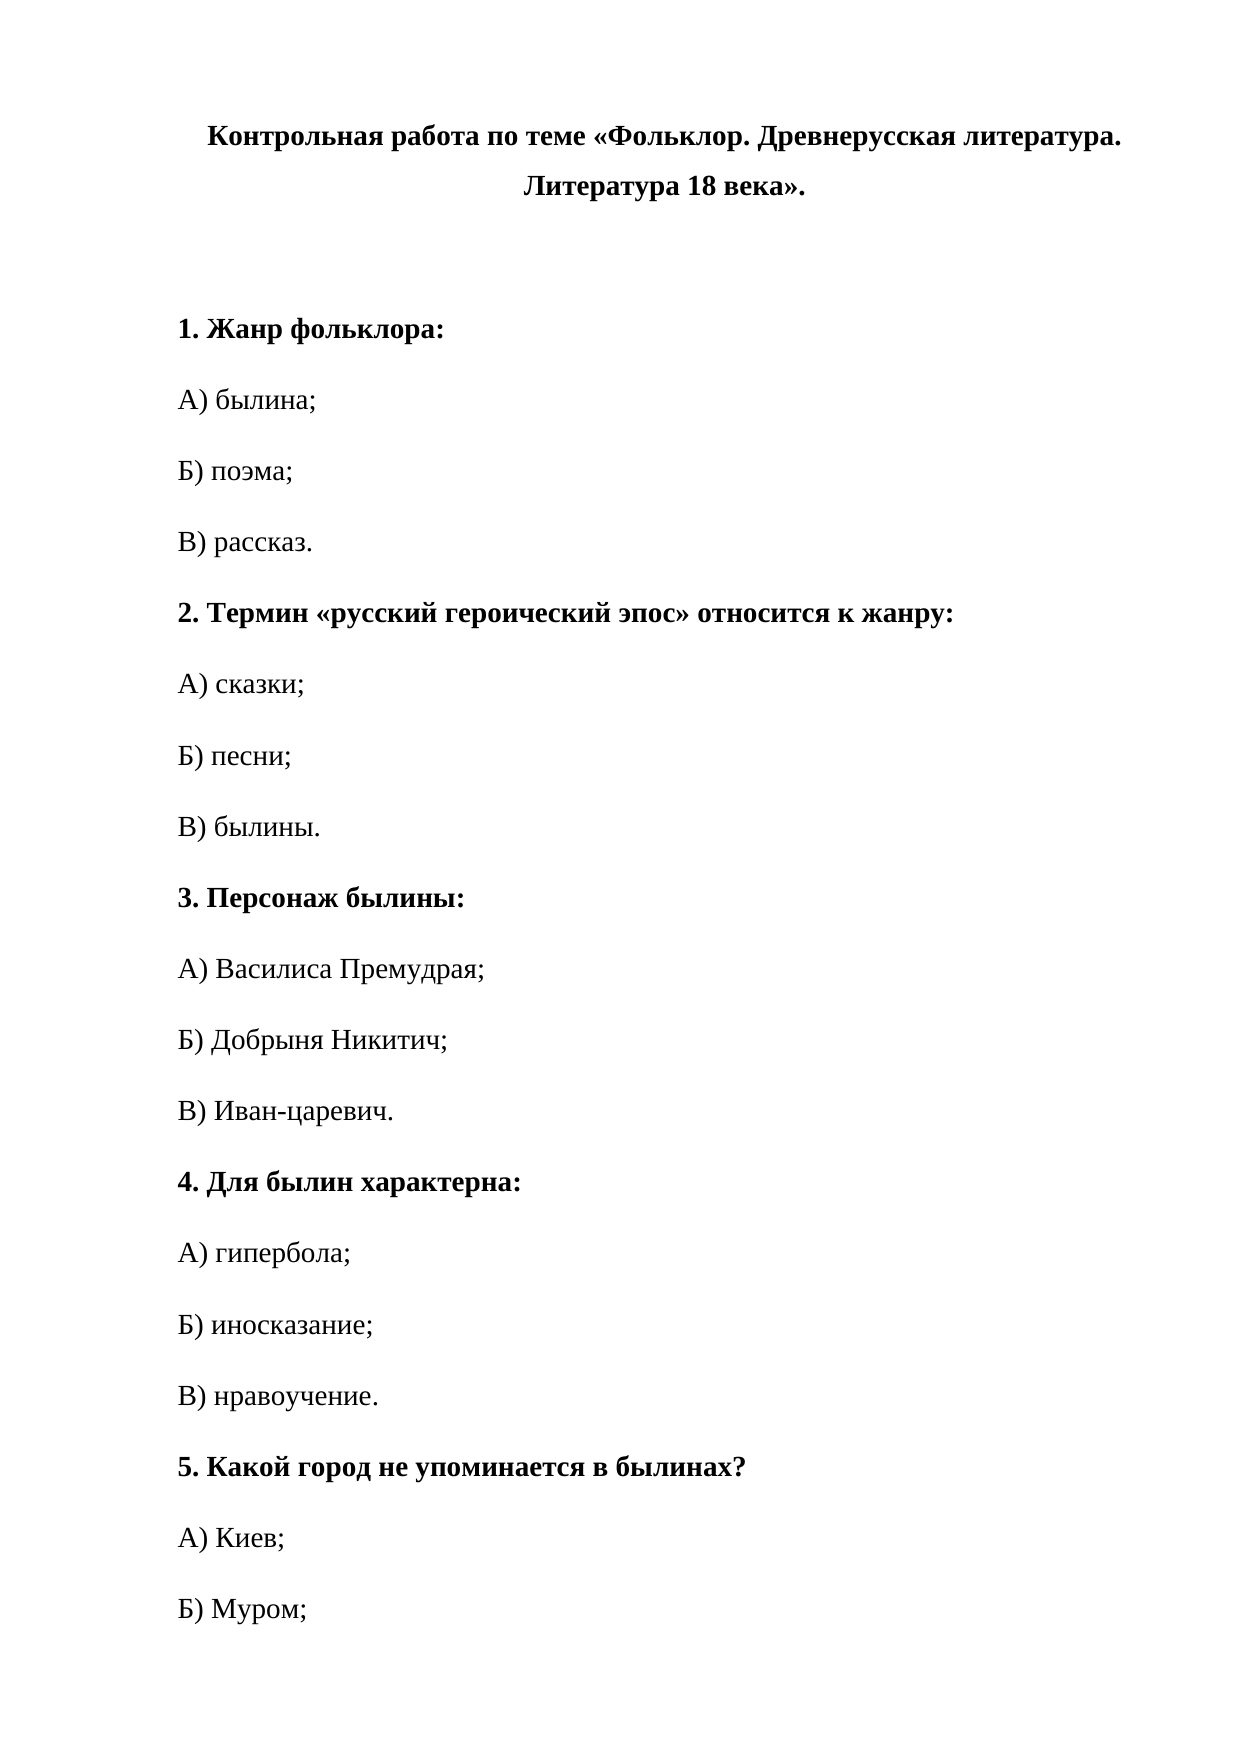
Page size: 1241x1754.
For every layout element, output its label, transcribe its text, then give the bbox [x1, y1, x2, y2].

text Б) поэма; [177, 453, 1152, 487]
text В) Иван-царевич. [177, 1093, 1152, 1127]
text А) Киев; [177, 1520, 1152, 1554]
text 1. Жанр фольклора: [177, 311, 1152, 344]
text Б) иносказание; [177, 1307, 1152, 1340]
text А) Василиса Премудрая; [177, 951, 1152, 984]
text А) сказки; [177, 666, 1152, 700]
text Б) Муром; [177, 1591, 1152, 1625]
text Контрольная работа по теме «Фольклор. Древнерусская литература. Литература 18 века». [177, 118, 1152, 202]
text В) нравоучение. [177, 1378, 1152, 1411]
text Б) Добрыня Никитич; [177, 1022, 1152, 1056]
text А) гипербола; [177, 1236, 1152, 1269]
text 5. Какой город не упоминается в былинах? [177, 1449, 1152, 1483]
text В) рассказ. [177, 524, 1152, 558]
text Б) песни; [177, 738, 1152, 771]
text 4. Для былин характерна: [177, 1164, 1152, 1198]
text В) былины. [177, 809, 1152, 842]
text А) былина; [177, 382, 1152, 415]
text 2. Термин «русский героический эпос» относится к жанру: [177, 595, 1152, 629]
text 3. Персонаж былины: [177, 880, 1152, 913]
